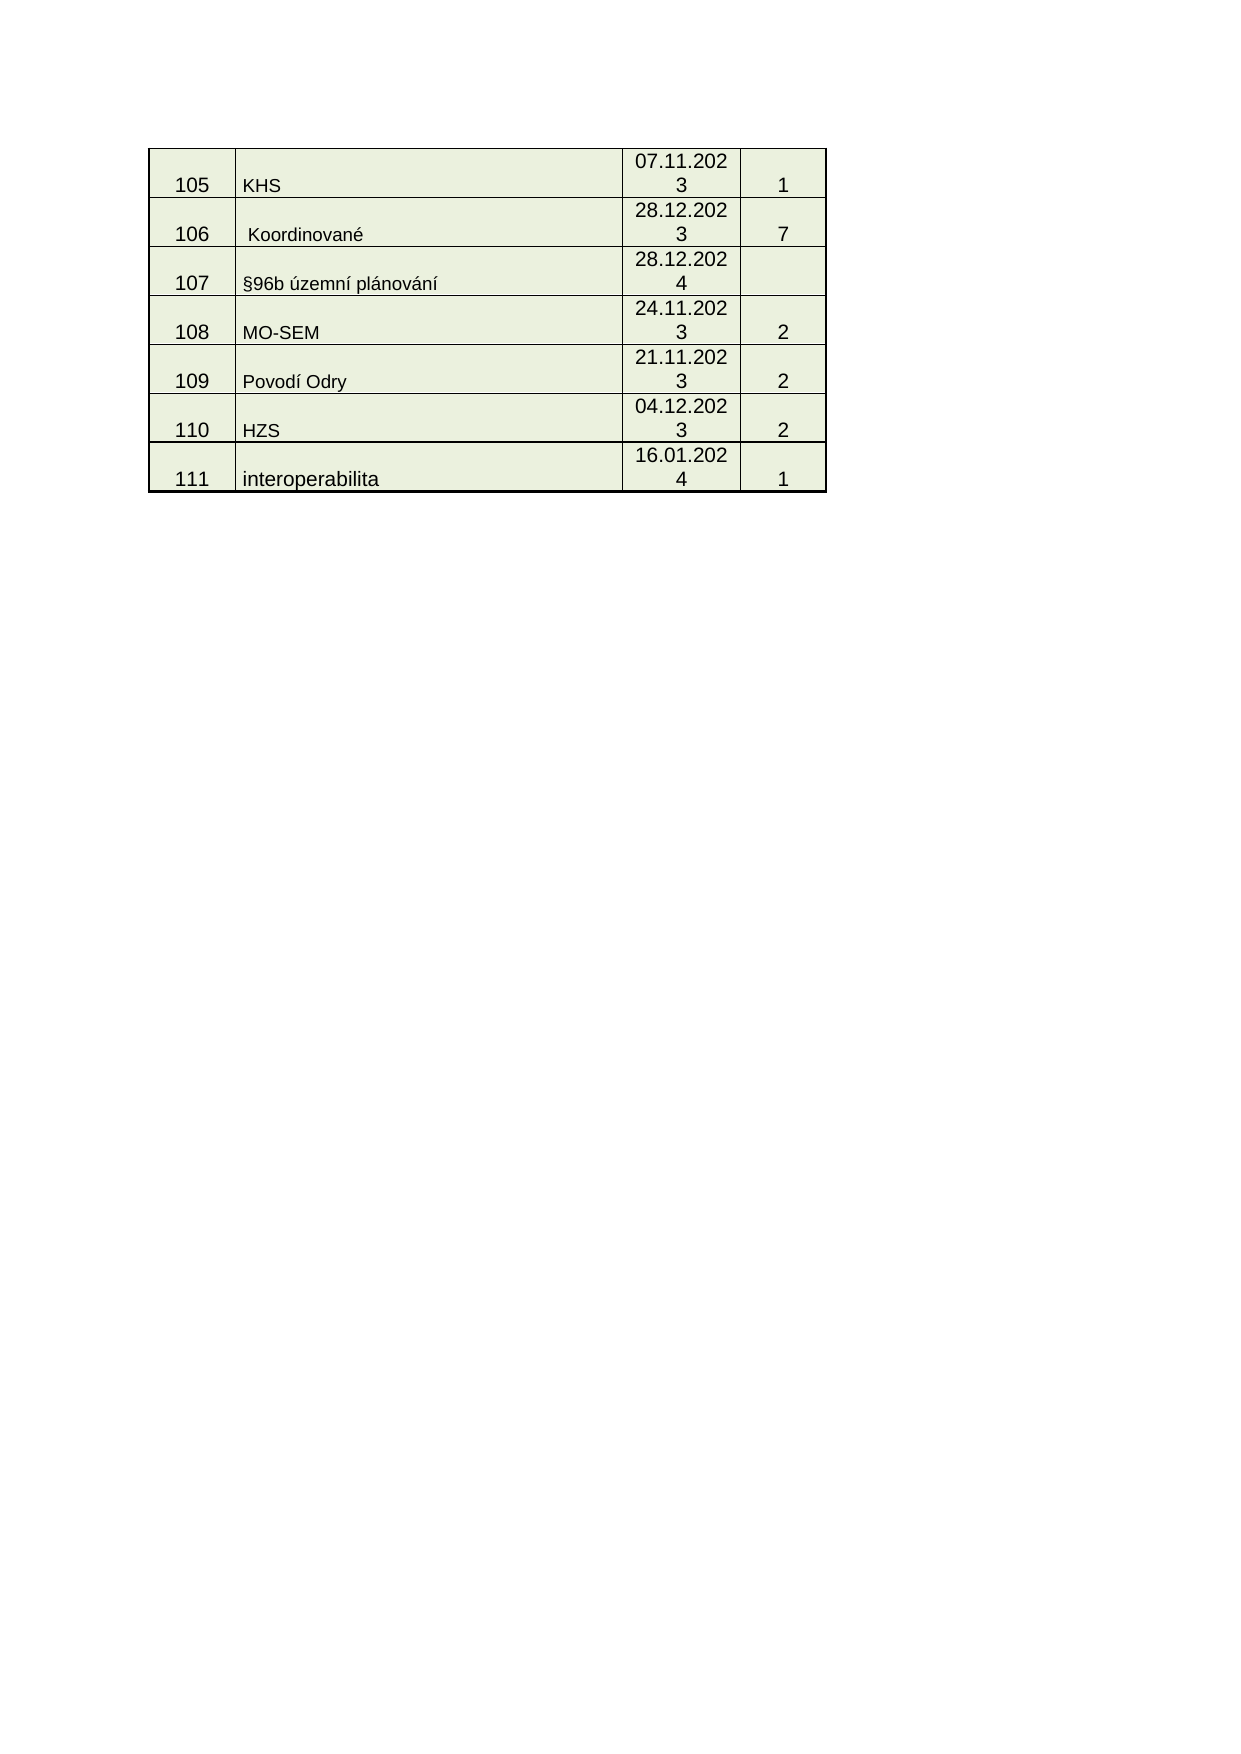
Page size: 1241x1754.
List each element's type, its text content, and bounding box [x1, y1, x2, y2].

table_cell 2 [741, 296, 825, 343]
table_cell 28.12.2023 [623, 198, 740, 246]
table_cell 04.12.2023 [623, 394, 740, 441]
table_cell 28.12.2024 [623, 247, 740, 294]
table_cell 108 [150, 296, 235, 343]
table_cell [741, 247, 825, 294]
table_cell 110 [150, 394, 235, 441]
table_cell 16.01.2024 [623, 443, 740, 490]
table_cell 21.11.2023 [623, 345, 740, 392]
table_cell KHS [236, 149, 622, 197]
table_cell 07.11.2023 [623, 149, 740, 197]
table_cell 109 [150, 345, 235, 392]
table_cell Koordinované [236, 198, 622, 246]
table_cell 2 [741, 345, 825, 392]
table_cell 1 [741, 149, 825, 197]
table_cell 7 [741, 198, 825, 246]
table_cell HZS [236, 394, 622, 441]
table_cell 106 [150, 198, 235, 246]
table_cell 111 [150, 443, 235, 490]
table_cell interoperabilita [236, 443, 622, 490]
table_cell MO-SEM [236, 296, 622, 343]
table_cell 105 [150, 149, 235, 197]
table_cell 2 [741, 394, 825, 441]
table_cell Povodí Odry [236, 345, 622, 392]
table_cell 24.11.2023 [623, 296, 740, 343]
table_cell 1 [741, 443, 825, 490]
table_cell §96b územní plánování [236, 247, 622, 294]
table_cell 107 [150, 247, 235, 294]
